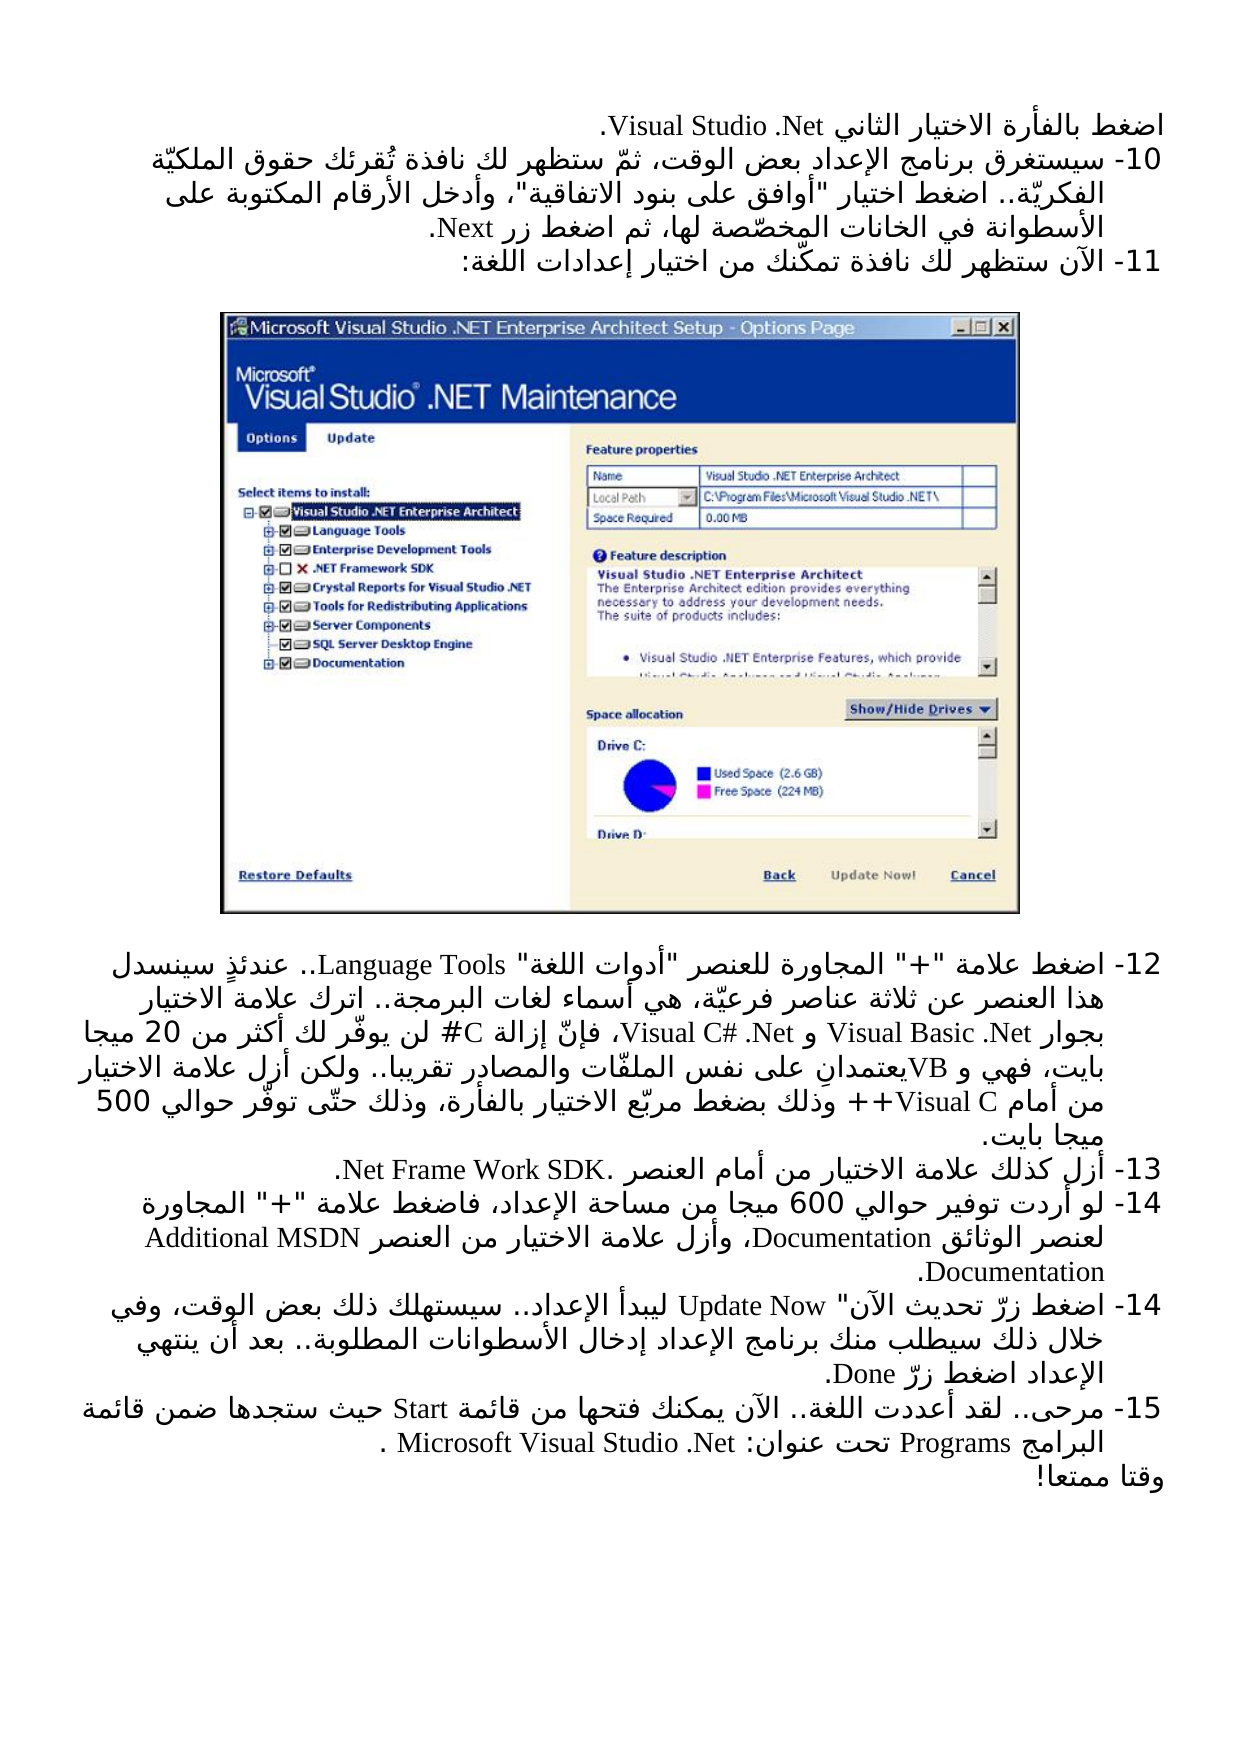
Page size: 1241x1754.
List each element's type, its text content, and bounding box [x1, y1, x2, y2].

text 13- أزل كذلك علامة الاختيار من أمام العنصر .Net Frame Work SDK. [75, 1152, 1162, 1186]
text 14- اضغط زرّ تحديث الآن" Update Now ليبدأ الإعداد.. سيستهلك ذلك بعض الوقت، وفي خلال ذلك سيطلب منك برنامج الإعداد إدخال الأسطوانات المطلوبة.. بعد أن ينتهي الإعداد اضغط زرّ Done. [75, 1288, 1162, 1391]
text 12- اضغط علامة "+" المجاورة للعنصر "أدوات اللغة" Language Tools.. عندئذٍ سينسدل هذا العنصر عن ثلاثة عناصر فرعيّة، هي أسماء لغات البرمجة.. اترك علامة الاختيار بجوار Visual Basic .Net و Visual C# .Net، فإنّ إزالة C# لن يوفّر لك أكثر من 20 ميجا بايت، فهي و VBيعتمدانِ على نفس الملفّات والمصادر تقريبا.. ولكن أزل علامة الاختيار من أمام Visual C++ وذلك بضغط مربّع الاختيار بالفأرة، وذلك حتّى توفّر حوالي 500 ميجا بايت. [75, 947, 1162, 1152]
text وقتا ممتعا! [75, 1459, 1165, 1493]
text 11- الآن ستظهر لك نافذة تمكّنك من اختيار إعدادات اللغة: [75, 245, 1162, 279]
text 15- مرحى.. لقد أعددت اللغة.. الآن يمكنك فتحها من قائمة Start حيث ستجدها ضمن قائمة البرامج Programs تحت عنوان: Microsoft Visual Studio .Net . [75, 1391, 1162, 1459]
text اضغط بالفأرة الاختيار الثاني Visual Studio .Net. [75, 108, 1165, 143]
picture [220, 312, 1020, 914]
text 14- لو أردت توفير حوالي 600 ميجا من مساحة الإعداد، فاضغط علامة "+" المجاورة لعنصر الوثائق Documentation، وأزل علامة الاختيار من العنصر Additional MSDN Documentation. [75, 1186, 1162, 1288]
text 10- سيستغرق برنامج الإعداد بعض الوقت، ثمّ ستظهر لك نافذة تُقرئك حقوق الملكيّة الفكريّة.. اضغط اختيار "أوافق على بنود الاتفاقية"، وأدخل الأرقام المكتوبة على الأسطوانة في الخانات المخصّصة لها، ثم اضغط زر Next. [75, 143, 1162, 245]
